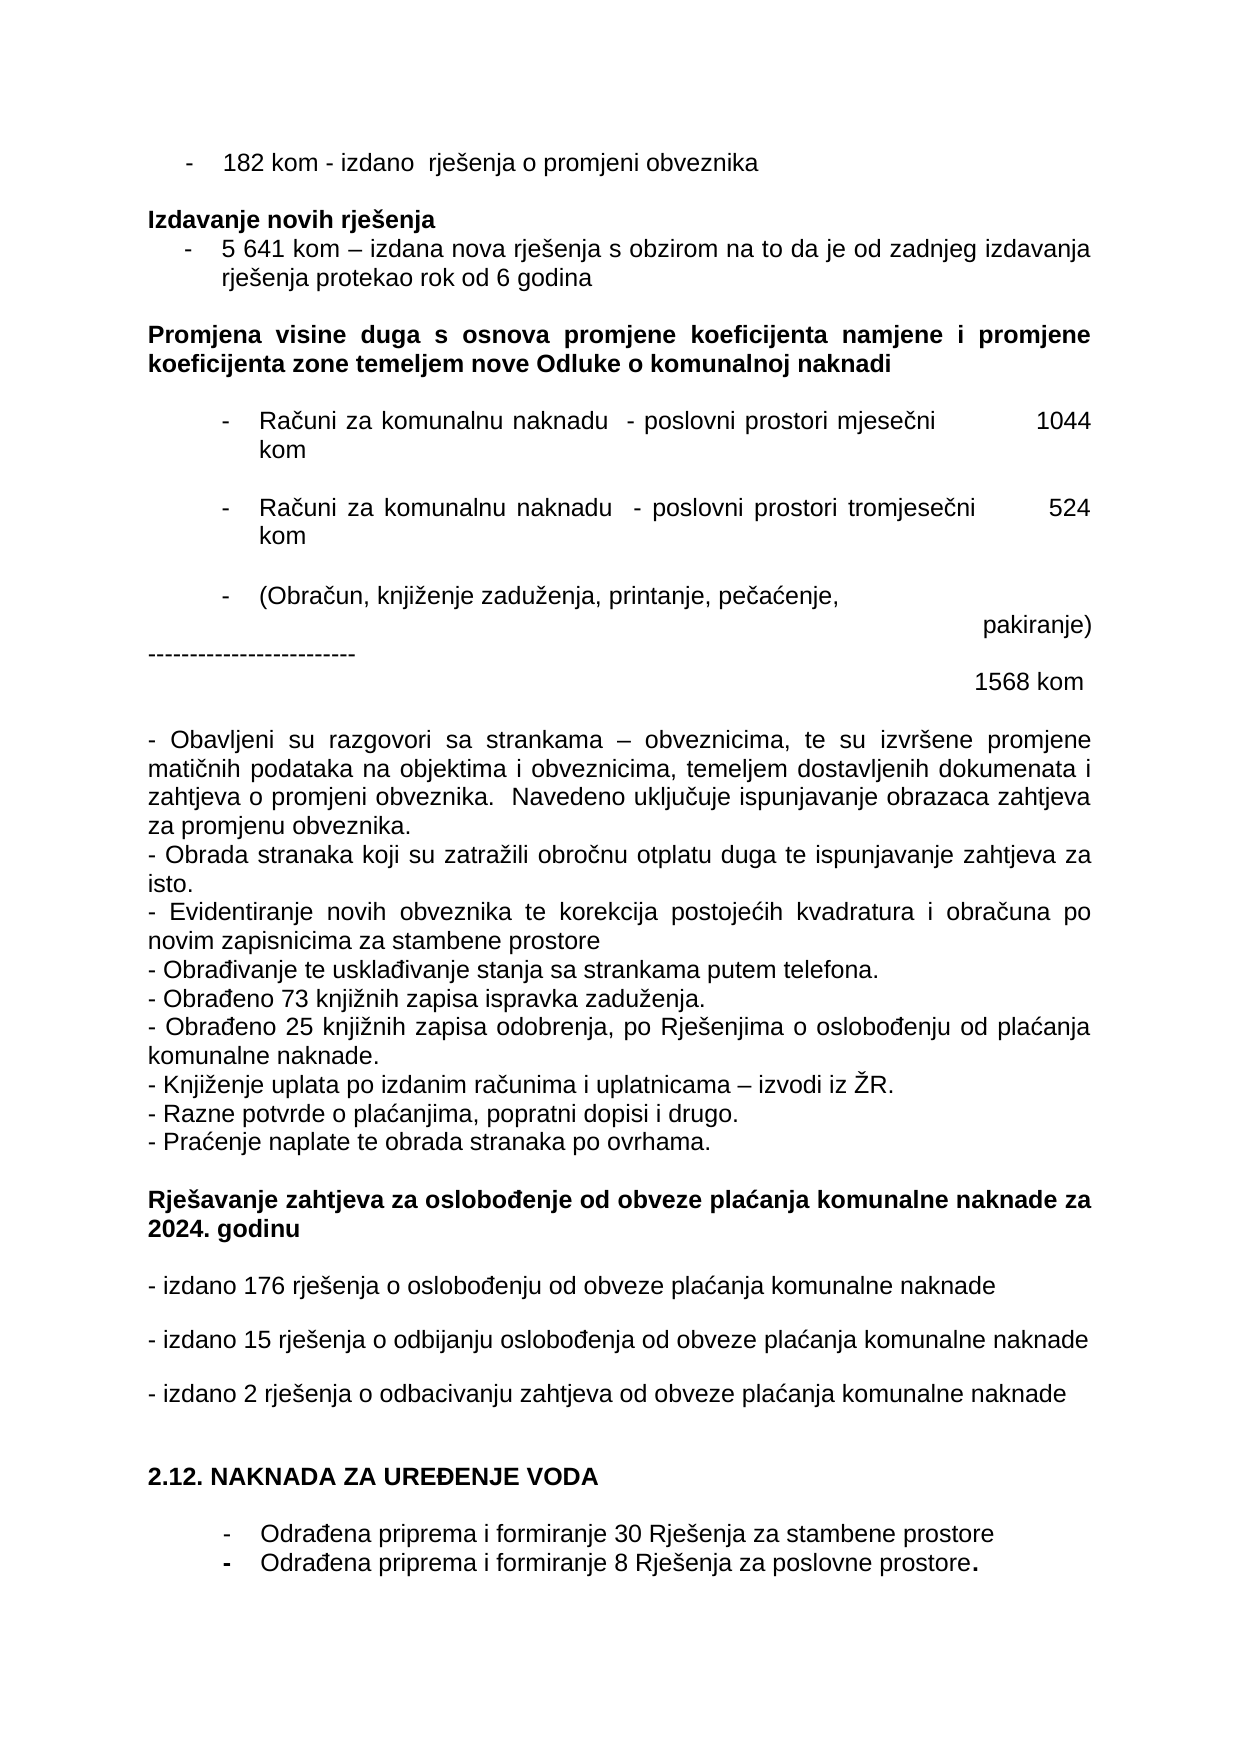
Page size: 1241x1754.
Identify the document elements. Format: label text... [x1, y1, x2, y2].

text Izdavanje novih rješenja [148, 205, 1093, 234]
list (Obračun, knjiženje zaduženja, printanje, pečaćenje, [221, 581, 1093, 610]
text 2.12. NAKNADA ZA UREĐENJE VODA [148, 1461, 1093, 1490]
text Rješavanje zahtjeva za oslobođenje od obveze plaćanja komunalne naknade za 2024. godinu [148, 1185, 1093, 1242]
list 182 kom - izdano rješenja o promjeni obveznika [185, 148, 1093, 176]
text - Obrađivanje te usklađivanje stanja sa strankama putem telefona. [148, 955, 1093, 984]
list Računi za komunalnu naknadu - poslovni prostori tromjesečni 524 kom [221, 493, 1093, 550]
text pakiranje) ------------------------- [148, 610, 1093, 667]
text - izdano 15 rješenja o odbijanju oslobođenja od obveze plaćanja komunalne naknade [148, 1325, 1093, 1354]
text - Knjiženje uplata po izdanim računima i uplatnicama – izvodi iz ŽR. [148, 1070, 1093, 1099]
text - izdano 176 rješenja o oslobođenju od obveze plaćanja komunalne naknade [148, 1271, 1093, 1300]
list 5 641 kom – izdana nova rješenja s obzirom na to da je od zadnjeg izdavanja rješenja protekao rok od 6 godina [184, 234, 1093, 291]
text 1568 kom [260, 667, 1093, 696]
list Računi za komunalnu naknadu - poslovni prostori mjesečni 1044 kom [221, 406, 1093, 464]
text Promjena visine duga s osnova promjene koeficijenta namjene i promjene koeficijenta zone temeljem nove Odluke o komunalnoj naknadi [148, 320, 1093, 378]
list Odrađena priprema i formiranje 8 Rješenja za poslovne prostore. [223, 1548, 1093, 1576]
text - Obrada stranaka koji su zatražili obročnu otplatu duga te ispunjavanje zahtjeva za isto. [148, 840, 1093, 897]
text - Obavljeni su razgovori sa strankama – obveznicima, te su izvršene promjene matičnih podataka na objektima i obveznicima, temeljem dostavljenih dokumenata i zahtjeva o promjeni obveznika. Navedeno uključuje ispunjavanje obrazaca zahtjeva za promjenu obveznika. [148, 725, 1093, 840]
text - Obrađeno 73 knjižnih zapisa ispravka zaduženja. [148, 984, 1093, 1012]
text - izdano 2 rješenja o odbacivanju zahtjeva od obveze plaćanja komunalne naknade [148, 1379, 1093, 1408]
text - Evidentiranje novih obveznika te korekcija postojećih kvadratura i obračuna po novim zapisnicima za stambene prostore [148, 897, 1093, 955]
text - Praćenje naplate te obrada stranaka po ovrhama. [148, 1127, 1093, 1156]
text - Razne potvrde o plaćanjima, popratni dopisi i drugo. [148, 1099, 1093, 1127]
list Odrađena priprema i formiranje 30 Rješenja za stambene prostore [223, 1519, 1093, 1548]
text - Obrađeno 25 knjižnih zapisa odobrenja, po Rješenjima o oslobođenju od plaćanja komunalne naknade. [148, 1012, 1093, 1070]
